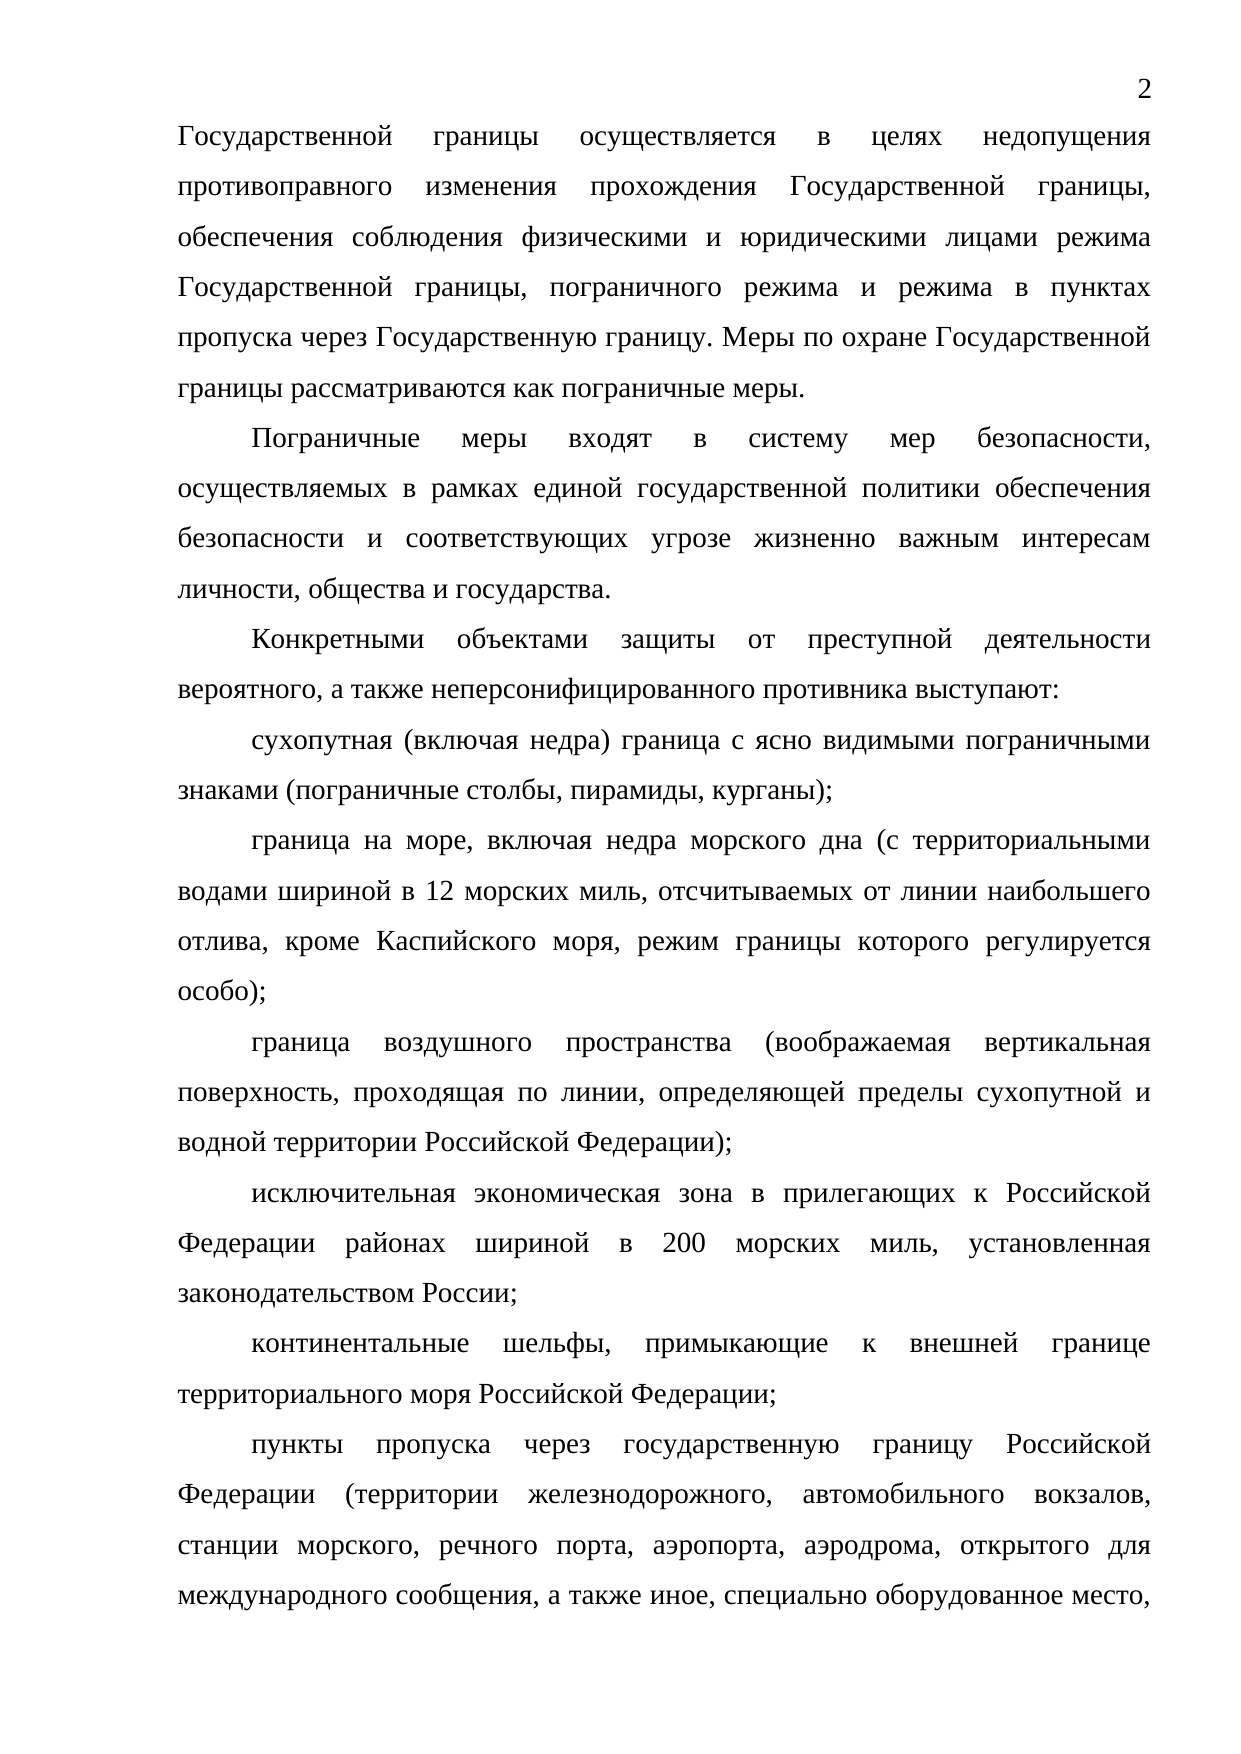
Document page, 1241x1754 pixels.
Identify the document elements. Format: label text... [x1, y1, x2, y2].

text исключительная экономическая зона в прилегающих к Российской Федерации районах шириной в 200 морских миль, установленная законодательством России; [177, 1175, 1152, 1309]
text граница на море, включая недра морского дна (с территориальными водами шириной в 12 морских миль, отсчитываемых от линии наибольшего отлива, кроме Каспийского моря, режим границы которого регулируется особо); [177, 822, 1152, 1007]
text Конкретными объектами защиты от преступной деятельности вероятного, а также неперсонифицированного противника выступают: [177, 621, 1152, 705]
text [177, 1426, 1152, 1611]
text сухопутная (включая недра) граница с ясно видимыми пограничными знаками (пограничные столбы, пирамиды, курганы); [177, 722, 1152, 806]
text граница воздушного пространства (воображаемая вертикальная поверхность, проходящая по линии, определяющей пределы сухопутной и водной территории Российской Федерации); [177, 1024, 1152, 1158]
text континентальные шельфы, примыкающие к внешней границе территориального моря Российской Федерации; [177, 1326, 1152, 1409]
text Пограничные меры входят в систему мер безопасности, осуществляемых в рамках единой государственной политики обеспечения безопасности и соответствующих угрозе жизненно важным интересам личности, общества и государства. [177, 420, 1152, 604]
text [177, 118, 1152, 403]
